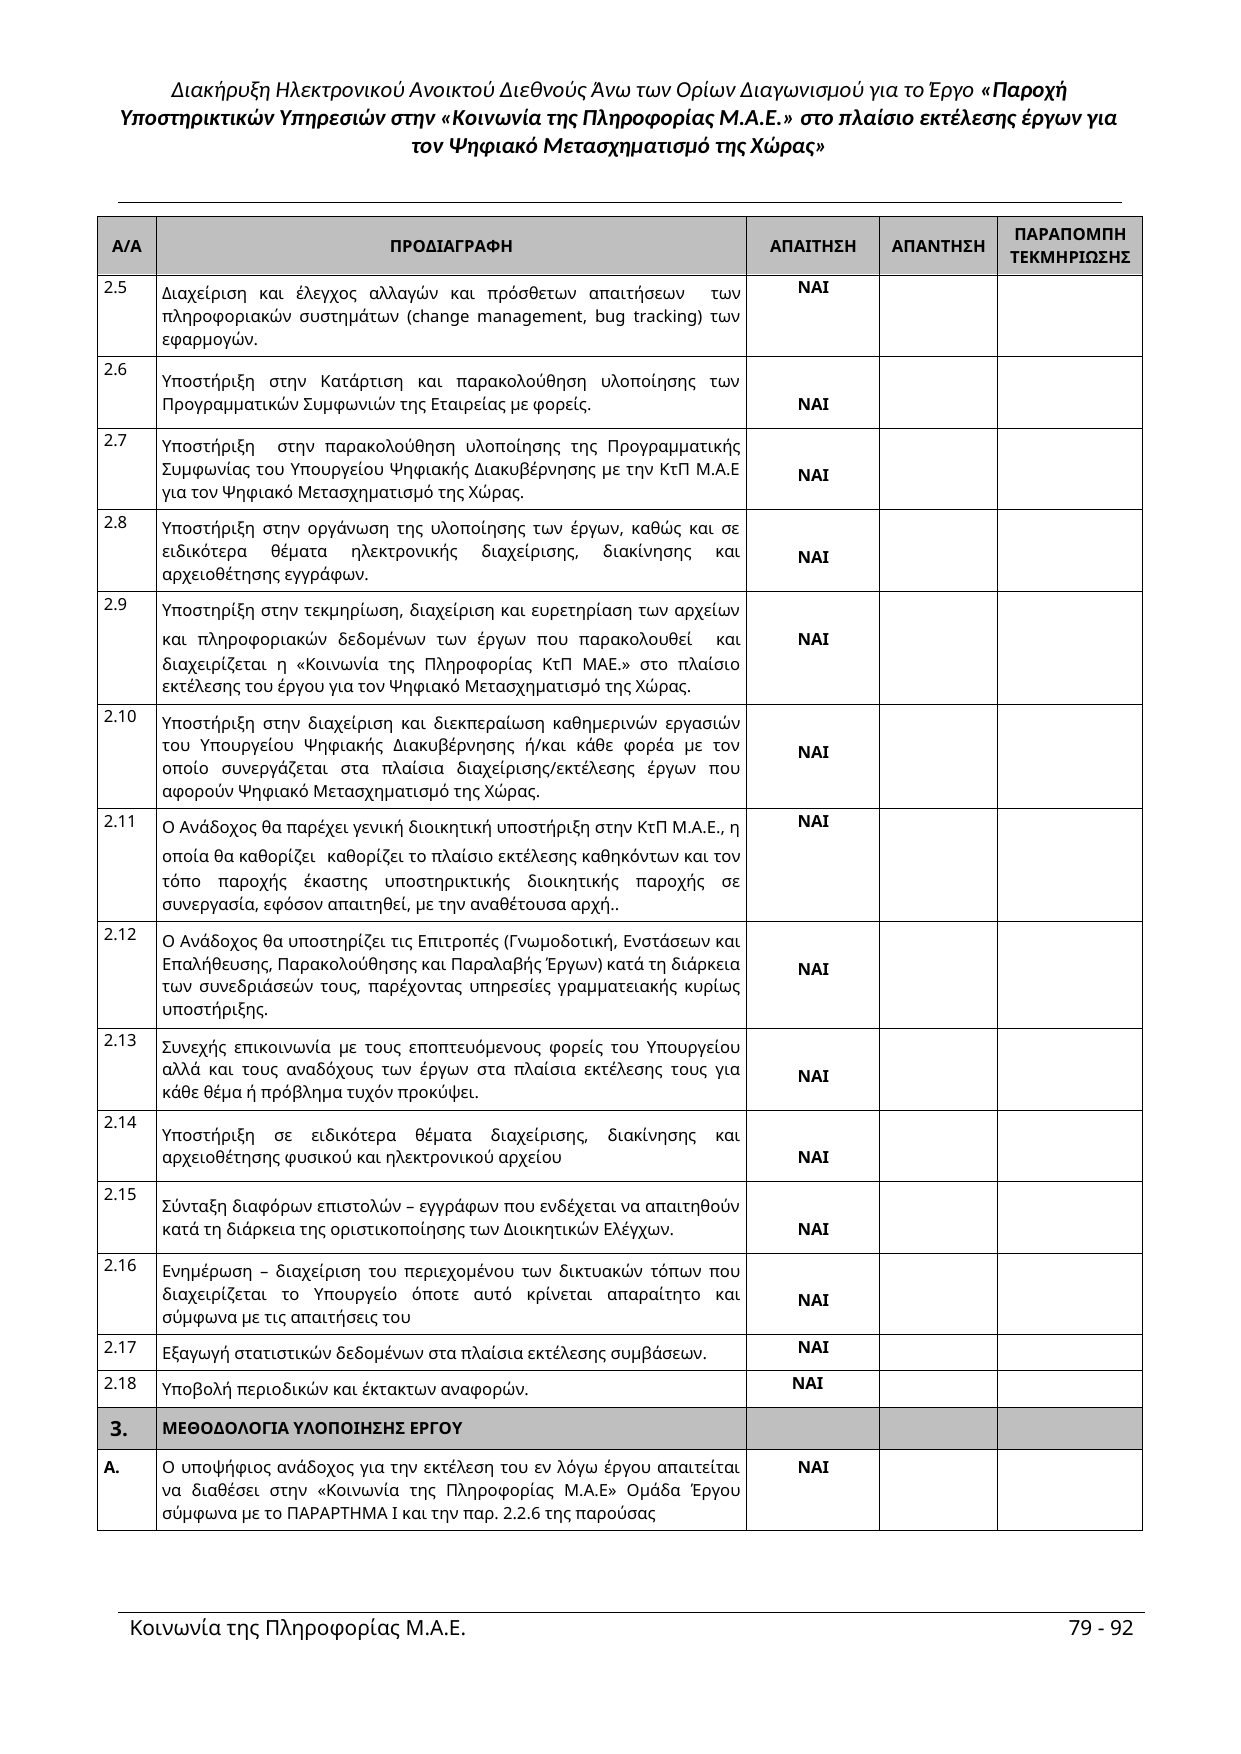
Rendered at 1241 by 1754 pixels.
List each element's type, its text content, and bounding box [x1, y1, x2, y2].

table_cell 2.10 [98, 705, 156, 808]
table_cell 2.9 [98, 592, 156, 704]
table_cell ΜΕΘΟΔΟΛΟΓΙΑ ΥΛΟΠΟΙΗΣΗΣ ΕΡΓΟΥ [157, 1408, 746, 1449]
table_cell Υποστήριξη σε ειδικότερα θέματα διαχείρισης, διακίνησης και αρχειοθέτησης φυσικού και ηλεκτρονικού αρχείου [157, 1111, 746, 1181]
table_cell 2.6 [98, 357, 156, 428]
table_cell [880, 1029, 997, 1109]
table_cell Ο Ανάδοχος θα παρέχει γενική διοικητική υποστήριξη στην ΚτΠ Μ.Α.Ε., η οποία θα καθορίζει καθορίζει το πλαίσιο εκτέλεσης καθηκόντων και τον τόπο παροχής έκαστης υποστηρικτικής διοικητικής παροχής σε συνεργασία, εφόσον απαιτηθεί, με την αναθέτουσα αρχή.. [157, 809, 746, 921]
table_cell [998, 592, 1142, 704]
table_cell ΝΑΙ [747, 1029, 879, 1109]
table_cell [880, 1111, 997, 1181]
table_header ΑΠΑΙΤΗΣΗ [747, 217, 879, 274]
table_cell ΝΑΙ [747, 276, 879, 356]
table_cell [880, 1335, 997, 1370]
table_cell Υποστήριξη στην οργάνωση της υλοποίησης των έργων, καθώς και σε ειδικότερα θέματα ηλεκτρονικής διαχείρισης, διακίνησης και αρχειοθέτησης εγγράφων. [157, 510, 746, 591]
table_cell ΝΑΙ [747, 705, 879, 808]
table_cell ΝΑΙ [747, 809, 879, 921]
table_cell [998, 922, 1142, 1028]
table_cell ΝΑΙ [747, 1254, 879, 1334]
table_cell 2.14 [98, 1111, 156, 1181]
table_cell [880, 1371, 997, 1407]
table_cell [880, 276, 997, 356]
table_cell Συνεχής επικοινωνία με τους εποπτευόμενους φορείς του Υπουργείου αλλά και τους αναδόχους των έργων στα πλαίσια εκτέλεσης τους για κάθε θέμα ή πρόβλημα τυχόν προκύψει. [157, 1029, 746, 1109]
table_cell [880, 1450, 997, 1530]
table_cell Ενημέρωση – διαχείριση του περιεχομένου των δικτυακών τόπων που διαχειρίζεται το Υπουργείο όποτε αυτό κρίνεται απαραίτητο και σύμφωνα με τις απαιτήσεις του [157, 1254, 746, 1334]
table_cell 2.12 [98, 922, 156, 1028]
table_cell [998, 1254, 1142, 1334]
table_cell [98, 1408, 156, 1449]
table_cell ΝΑΙ [747, 922, 879, 1028]
table_cell [998, 1182, 1142, 1252]
table_cell Α. [98, 1450, 156, 1530]
table_header ΠΑΡΑΠΟΜΠΗ ΤΕΚΜΗΡΙΩΣΗΣ [998, 217, 1142, 274]
table_cell [998, 1111, 1142, 1181]
table_cell Εξαγωγή στατιστικών δεδομένων στα πλαίσια εκτέλεσης συμβάσεων. [157, 1335, 746, 1370]
table_cell [998, 705, 1142, 808]
table_cell ΝΑΙ [747, 510, 879, 591]
table_cell [880, 1408, 997, 1449]
table_cell [998, 1450, 1142, 1530]
table_cell 2.13 [98, 1029, 156, 1109]
table_cell 2.18 [98, 1371, 156, 1407]
table_cell ΝΑΙ [747, 592, 879, 704]
table_cell 2.5 [98, 276, 156, 356]
table_cell Υποστήριξη στην διαχείριση και διεκπεραίωση καθημερινών εργασιών του Υπουργείου Ψηφιακής Διακυβέρνησης ή/και κάθε φορέα με τον οποίο συνεργάζεται στα πλαίσια διαχείρισης/εκτέλεσης έργων που αφορούν Ψηφιακό Μετασχηματισμό της Χώρας. [157, 705, 746, 808]
table_cell ΝΑΙ [747, 1111, 879, 1181]
table_header ΠΡΟΔΙΑΓΡΑΦΗ [157, 217, 746, 274]
table_cell 2.11 [98, 809, 156, 921]
table_cell [998, 1408, 1142, 1449]
table_cell ΝΑΙ [747, 1335, 879, 1370]
table_cell 2.16 [98, 1254, 156, 1334]
table_cell 2.17 [98, 1335, 156, 1370]
table_cell [880, 510, 997, 591]
table_cell [998, 1371, 1142, 1407]
table_cell [880, 429, 997, 509]
table_cell Υποστήριξη στην Κατάρτιση και παρακολούθηση υλοποίησης των Προγραμματικών Συμφωνιών της Εταιρείας με φορείς. [157, 357, 746, 428]
table_header Α/Α [98, 217, 156, 274]
table_header ΑΠΑΝΤΗΣΗ [880, 217, 997, 274]
table_cell [998, 1029, 1142, 1109]
table_cell ΝΑΙ [747, 1182, 879, 1252]
table_cell [880, 922, 997, 1028]
table_cell 2.7 [98, 429, 156, 509]
table_cell [998, 809, 1142, 921]
table_cell [880, 592, 997, 704]
table_cell Ο υποψήφιος ανάδοχος για την εκτέλεση του εν λόγω έργου απαιτείται να διαθέσει στην «Κοινωνία της Πληροφορίας Μ.Α.Ε» Ομάδα Έργου σύμφωνα με το ΠΑΡΑΡΤΗΜΑ Ι και την παρ. 2.2.6 της παρούσας [157, 1450, 746, 1530]
table_cell [880, 809, 997, 921]
table_cell [880, 1182, 997, 1252]
table_cell ΝΑΙ [747, 1450, 879, 1530]
table_cell [998, 357, 1142, 428]
table_cell [747, 1408, 879, 1449]
table_cell ΝΑΙ [747, 357, 879, 428]
table_cell [880, 357, 997, 428]
table_cell [880, 705, 997, 808]
table_cell [998, 510, 1142, 591]
table_cell ΝΑΙ [747, 429, 879, 509]
table_cell Υποστήριξη στην παρακολούθηση υλοποίησης της Προγραμματικής Συμφωνίας του Υπουργείου Ψηφιακής Διακυβέρνησης με την ΚτΠ Μ.Α.Ε για τον Ψηφιακό Μετασχηματισμό της Χώρας. [157, 429, 746, 509]
table_cell Σύνταξη διαφόρων επιστολών – εγγράφων που ενδέχεται να απαιτηθούν κατά τη διάρκεια της οριστικοποίησης των Διοικητικών Ελέγχων. [157, 1182, 746, 1252]
table_cell [998, 276, 1142, 356]
table_cell 2.15 [98, 1182, 156, 1252]
table_cell Διαχείριση και έλεγχος αλλαγών και πρόσθετων απαιτήσεων των πληροφοριακών συστημάτων (change management, bug tracking) των εφαρμογών. [157, 276, 746, 356]
table_cell [880, 1254, 997, 1334]
table_cell ΝΑΙ [747, 1371, 879, 1407]
table_cell 2.8 [98, 510, 156, 591]
table_cell [998, 429, 1142, 509]
table_cell [998, 1335, 1142, 1370]
table_cell Ο Ανάδοχος θα υποστηρίζει τις Επιτροπές (Γνωμοδοτική, Ενστάσεων και Επαλήθευσης, Παρακολούθησης και Παραλαβής Έργων) κατά τη διάρκεια των συνεδριάσεών τους, παρέχοντας υπηρεσίες γραμματειακής κυρίως υποστήριξης. [157, 922, 746, 1028]
table_cell Υποστηρίξη στην τεκμηρίωση, διαχείριση και ευρετηρίαση των αρχείων και πληροφοριακών δεδομένων των έργων που παρακολουθεί και διαχειρίζεται η «Κοινωνία της Πληροφορίας ΚτΠ ΜΑΕ.» στο πλαίσιο εκτέλεσης του έργου για τον Ψηφιακό Μετασχηματισμό της Χώρας. [157, 592, 746, 704]
table_cell Υποβολή περιοδικών και έκτακτων αναφορών. [157, 1371, 746, 1407]
